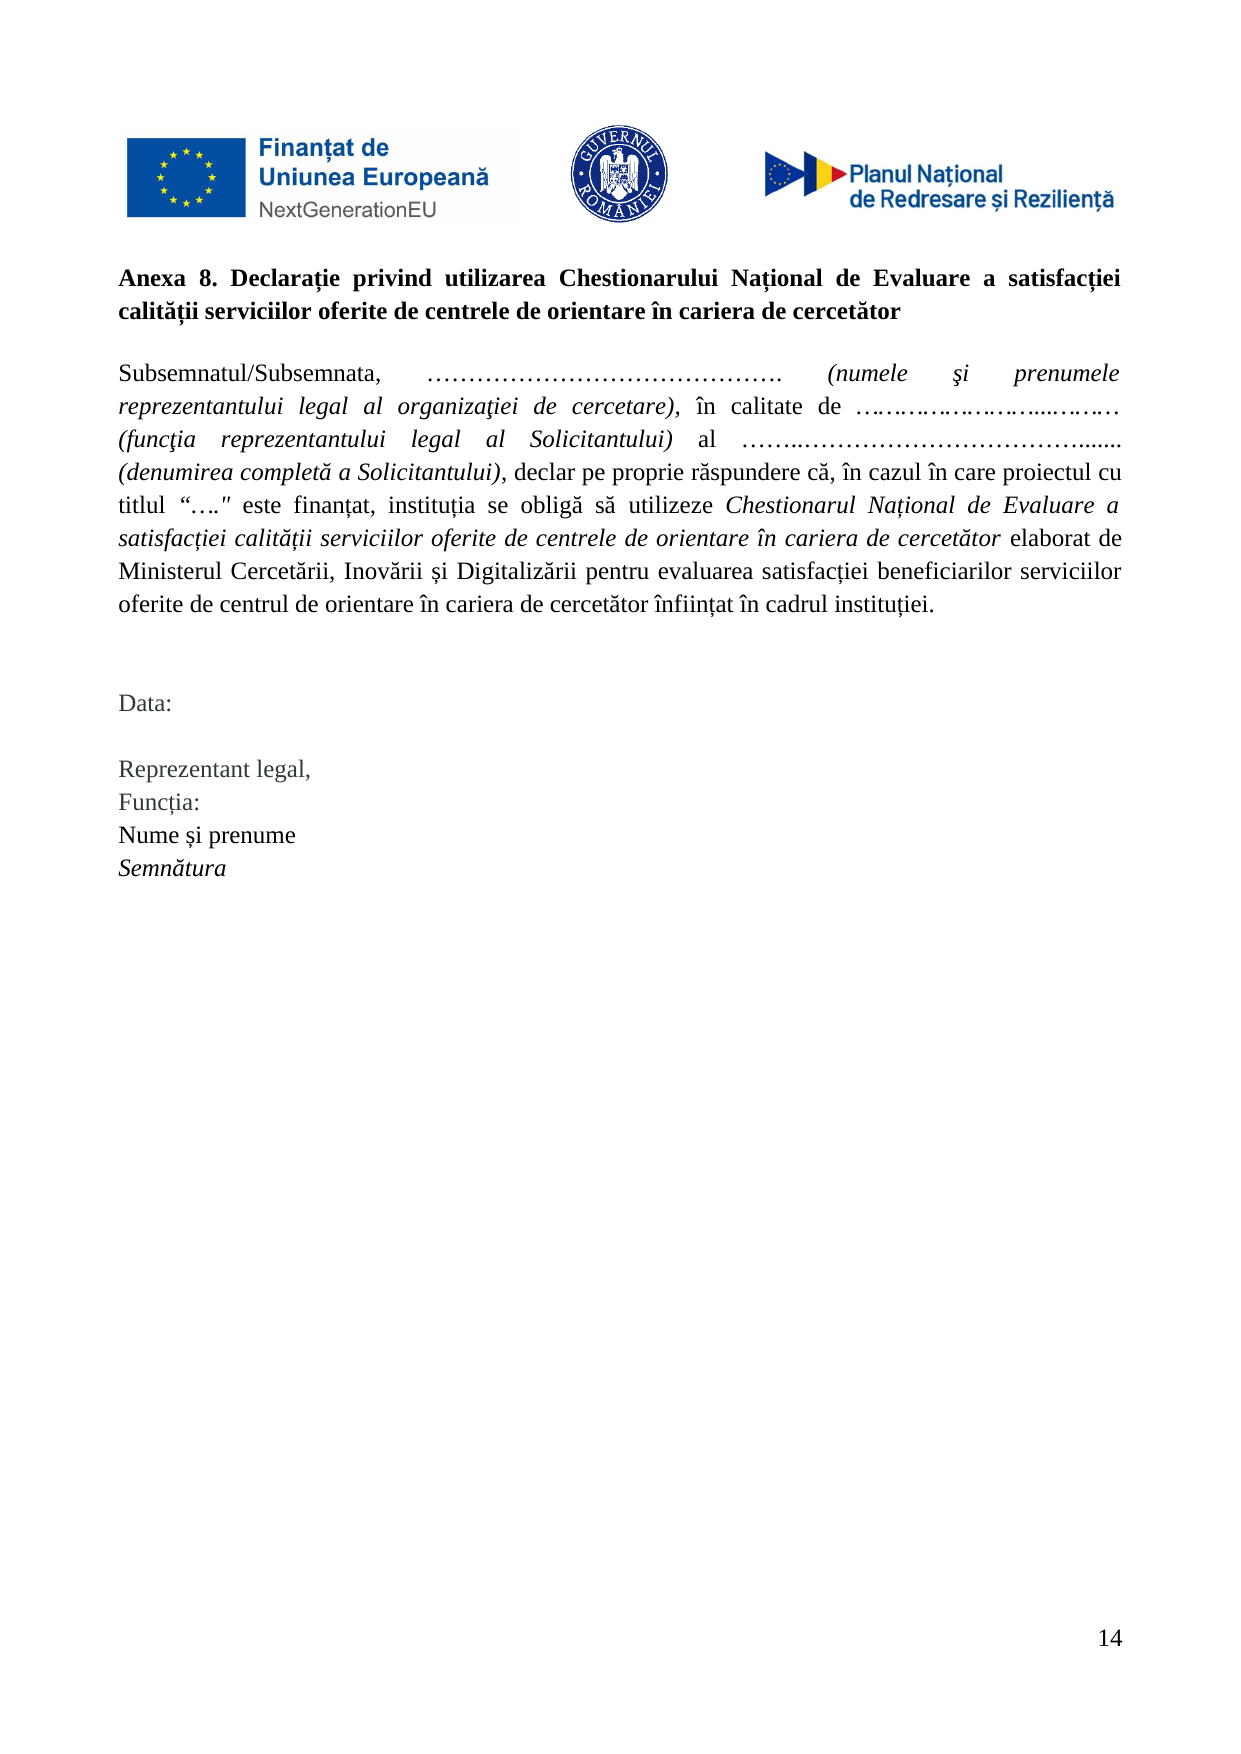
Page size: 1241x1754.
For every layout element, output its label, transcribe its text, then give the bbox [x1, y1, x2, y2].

text Nume și prenume [118, 821, 1122, 849]
picture [750, 102, 1129, 259]
text Data: [118, 688, 1122, 717]
text Reprezentant legal, [118, 754, 1122, 783]
text Semnătura [118, 853, 1122, 882]
text Subsemnatul/Subsemnata, ……………………………………. (numele şi prenumele reprezentantului legal al organizaţiei de cercetare), în calitate de ……………………...……… (funcţia reprezentantului legal al Solicitantului) al ……..……………………………....... (denumirea completă a Solicitantului), declar pe proprie răspundere că, în cazul în care proiectul cu titlul “…." este finanțat, instituția se obligă să utilizeze Chestionarul Național de Evaluare a satisfacției calității serviciilor oferite de centrele de orientare în cariera de cercetător elaborat de Ministerul Cercetării, Inovării și Digitalizării pentru evaluarea satisfacției beneficiarilor serviciilor oferite de centrul de orientare în cariera de cercetător înființat în cadrul instituției. [118, 358, 1122, 618]
text Funcția: [118, 787, 1122, 816]
